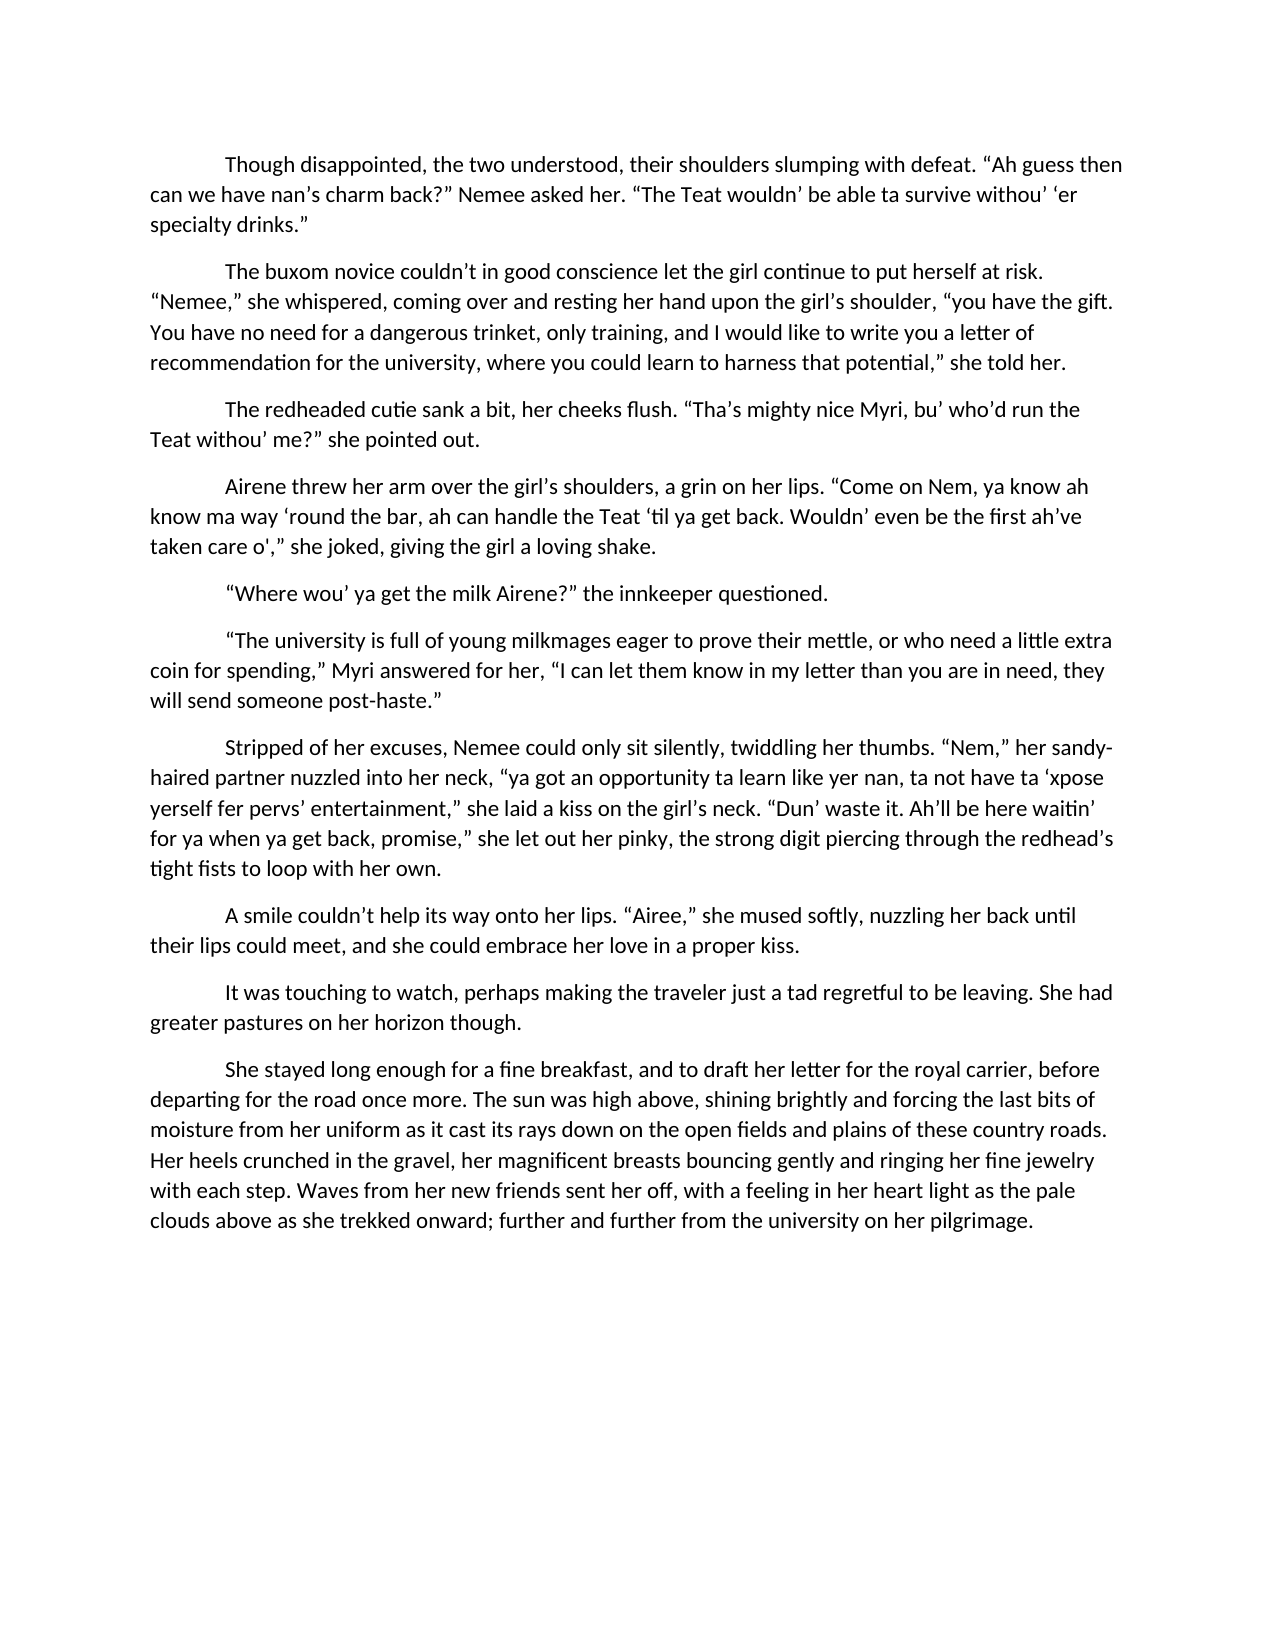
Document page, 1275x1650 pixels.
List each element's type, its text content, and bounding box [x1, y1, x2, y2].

text Stripped of her excuses, Nemee could only sit silently, twiddling her thumbs. “Nem,” her sandy-haired partner nuzzled into her neck, “ya got an opportunity ta learn like yer nan, ta not have ta ‘xpose yerself fer pervs’ entertainment,” she laid a kiss on the girl’s neck. “Dun’ waste it. Ah’ll be here waitin’ for ya when ya get back, promise,” she let out her pinky, the strong digit piercing through the redhead’s tight fists to loop with her own. [150, 733, 1125, 882]
text She stayed long enough for a fine breakfast, and to draft her letter for the royal carrier, before departing for the road once more. The sun was high above, shining brightly and forcing the last bits of moisture from her uniform as it cast its rays down on the open fields and plains of these country roads. Her heels crunched in the gravel, her magnificent breasts bouncing gently and ringing her fine jewelry with each step. Waves from her new friends sent her off, with a feeling in her heart light as the pale clouds above as she trekked onward; further and further from the university on her pilgrimage. [150, 1055, 1125, 1234]
text The redheaded cutie sank a bit, her cheeks flush. “Tha’s mighty nice Myri, bu’ who’d run the Teat withou’ me?” she pointed out. [150, 395, 1125, 453]
text Airene threw her arm over the girl’s shoulders, a grin on her lips. “Come on Nem, ya know ah know ma way ‘round the bar, ah can handle the Teat ‘til ya get back. Wouldn’ even be the first ah’ve taken care o',” she joked, giving the girl a loving shake. [150, 472, 1125, 560]
text A smile couldn’t help its way onto her lips. “Airee,” she mused softly, nuzzling her back until their lips could meet, and she could embrace her love in a proper kiss. [150, 901, 1125, 959]
text The buxom novice couldn’t in good conscience let the girl continue to put herself at risk. “Nemee,” she whispered, coming over and resting her hand upon the girl’s shoulder, “you have the gift. You have no need for a dangerous trinket, only training, and I would like to write you a letter of recommendation for the university, where you could learn to harness that potential,” she told her. [150, 257, 1125, 376]
text “The university is full of young milkmages eager to prove their mettle, or who need a little extra coin for spending,” Myri answered for her, “I can let them know in my letter than you are in need, they will send someone post-haste.” [150, 626, 1125, 714]
text Though disappointed, the two understood, their shoulders slumping with defeat. “Ah guess then can we have nan’s charm back?” Nemee asked her. “The Teat wouldn’ be able ta survive withou’ ‘er specialty drinks.” [150, 150, 1125, 238]
text It was touching to watch, perhaps making the traveler just a tad regretful to be leaving. She had greater pastures on her horizon though. [150, 978, 1125, 1036]
text “Where wou’ ya get the milk Airene?” the innkeeper questioned. [150, 579, 1125, 607]
